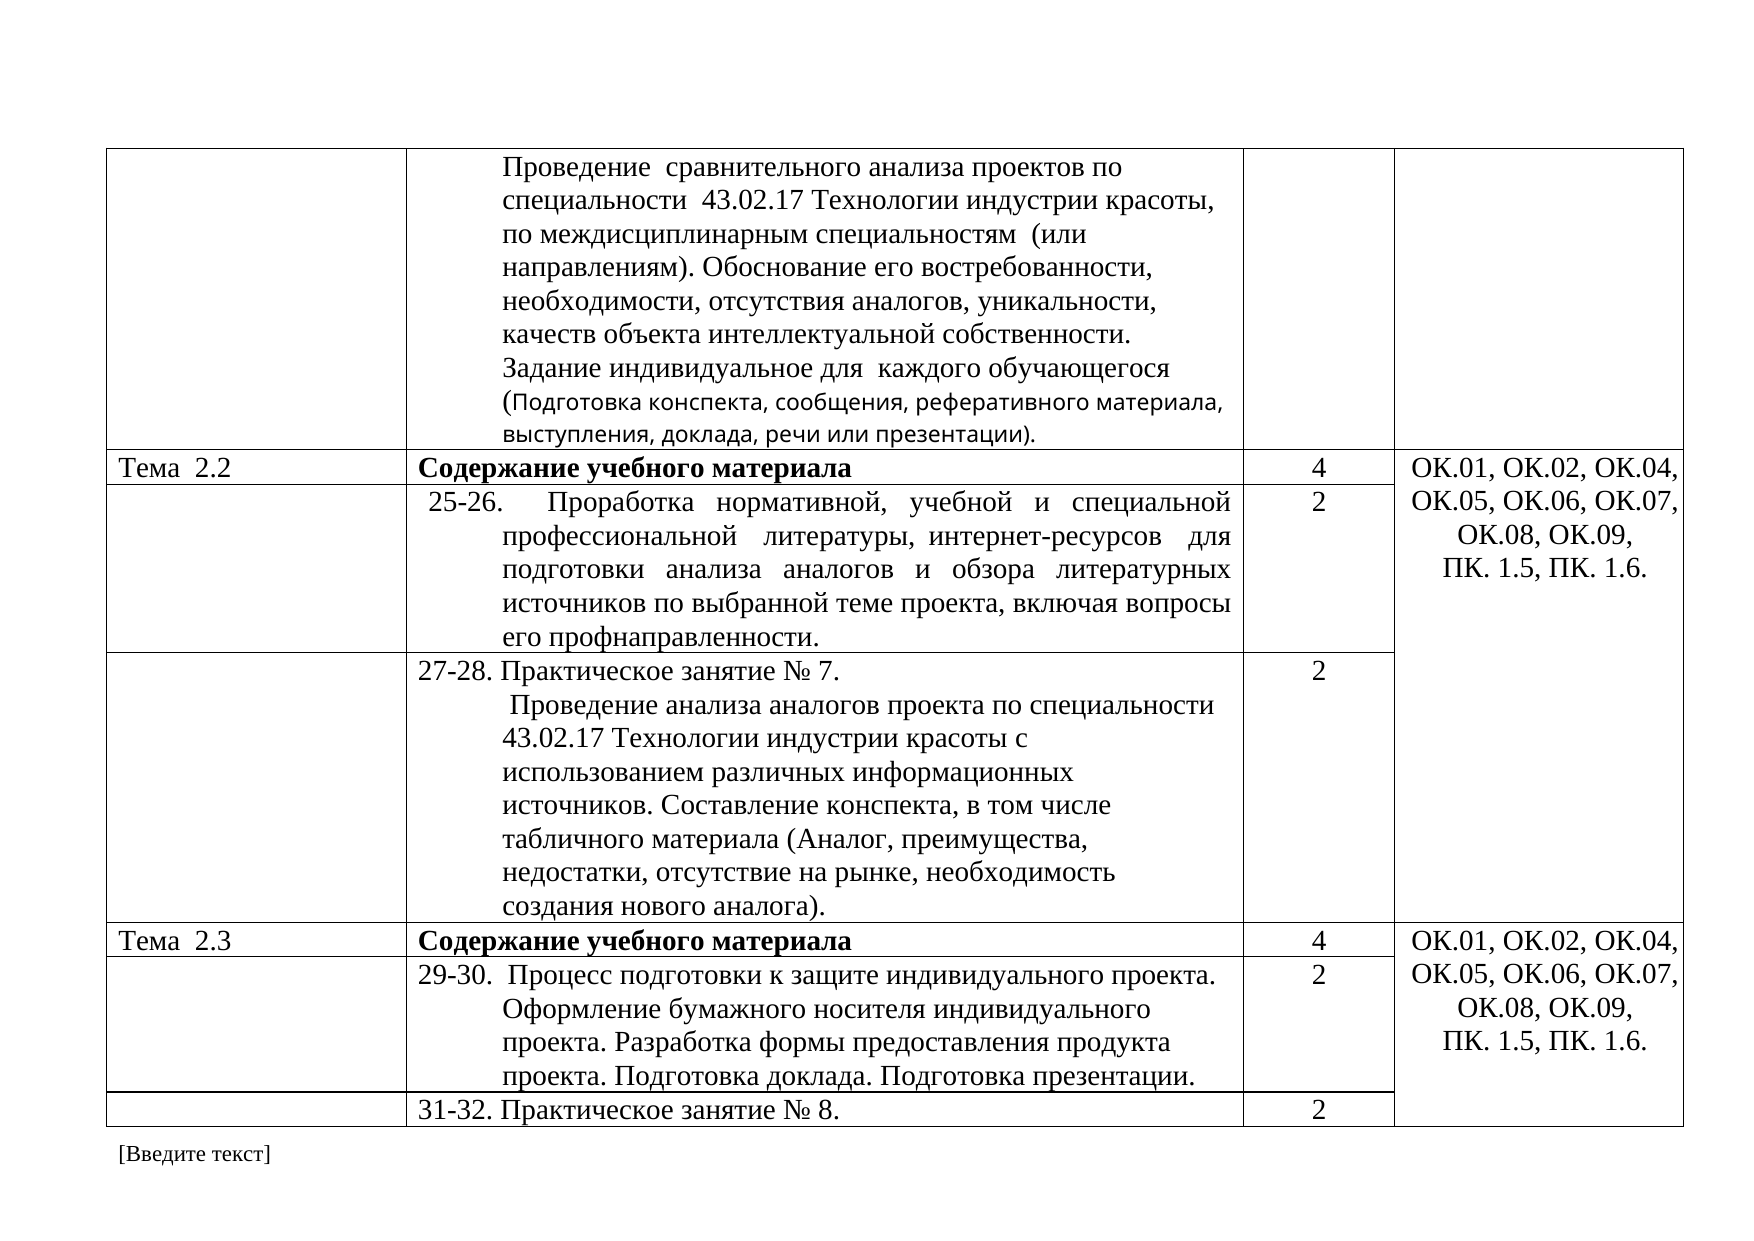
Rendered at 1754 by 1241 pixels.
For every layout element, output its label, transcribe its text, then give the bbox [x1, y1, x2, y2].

table_cell Содержание учебного материала [407, 923, 1243, 956]
table_cell [107, 149, 406, 449]
table_cell 2 [1244, 149, 1394, 449]
table_cell Содержание учебного материала [407, 450, 1243, 483]
table_cell 2 [1244, 957, 1394, 1091]
table_cell 2 [1244, 485, 1394, 652]
table_cell ОК.01, ОК.02, ОК.04, ОК.05, ОК.06, ОК.07, ОК.08, ОК.09, ПК. 1.5, ПК. 1.6. [1395, 450, 1683, 922]
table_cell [407, 149, 1243, 449]
table_cell [107, 957, 406, 1091]
table_cell [107, 485, 406, 652]
table_cell ОК.01, ОК.02, ОК.04, ОК.05, ОК.06, ОК.07, ОК.08, ОК.09, ПК. 1.5, ПК. 1.6. [1395, 923, 1683, 1126]
table_cell 2 [1244, 1093, 1394, 1126]
table_cell 4 [1244, 450, 1394, 483]
table_cell 2 [1244, 653, 1394, 922]
table_cell Тема 2.3 [107, 923, 406, 956]
table_cell [107, 1093, 406, 1126]
table_cell 27-28. Практическое занятие № 7. Проведение анализа аналогов проекта по специальности 43.02.17 Технологии индустрии красоты с использованием различных информационных источников. Составление конспекта, в том числе табличного материала (Аналог, преимущества, недостатки, отсутствие на рынке, необходимость создания нового аналога). [407, 653, 1243, 922]
table_cell [107, 653, 406, 922]
table_cell 4 [1244, 923, 1394, 956]
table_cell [407, 1093, 1243, 1126]
table_cell Тема 2.2 [107, 450, 406, 483]
table_cell 29-30. Процесс подготовки к защите индивидуального проекта. Оформление бумажного носителя индивидуального проекта. Разработка формы предоставления продукта проекта. Подготовка доклада. Подготовка презентации. [407, 957, 1243, 1091]
table_cell 25-26. Проработка нормативной, учебной и специальной профессиональной литературы, интернет-ресурсов для подготовки анализа аналогов и обзора литературных источников по выбранной теме проекта, включая вопросы его профнаправленности. [407, 485, 1243, 652]
